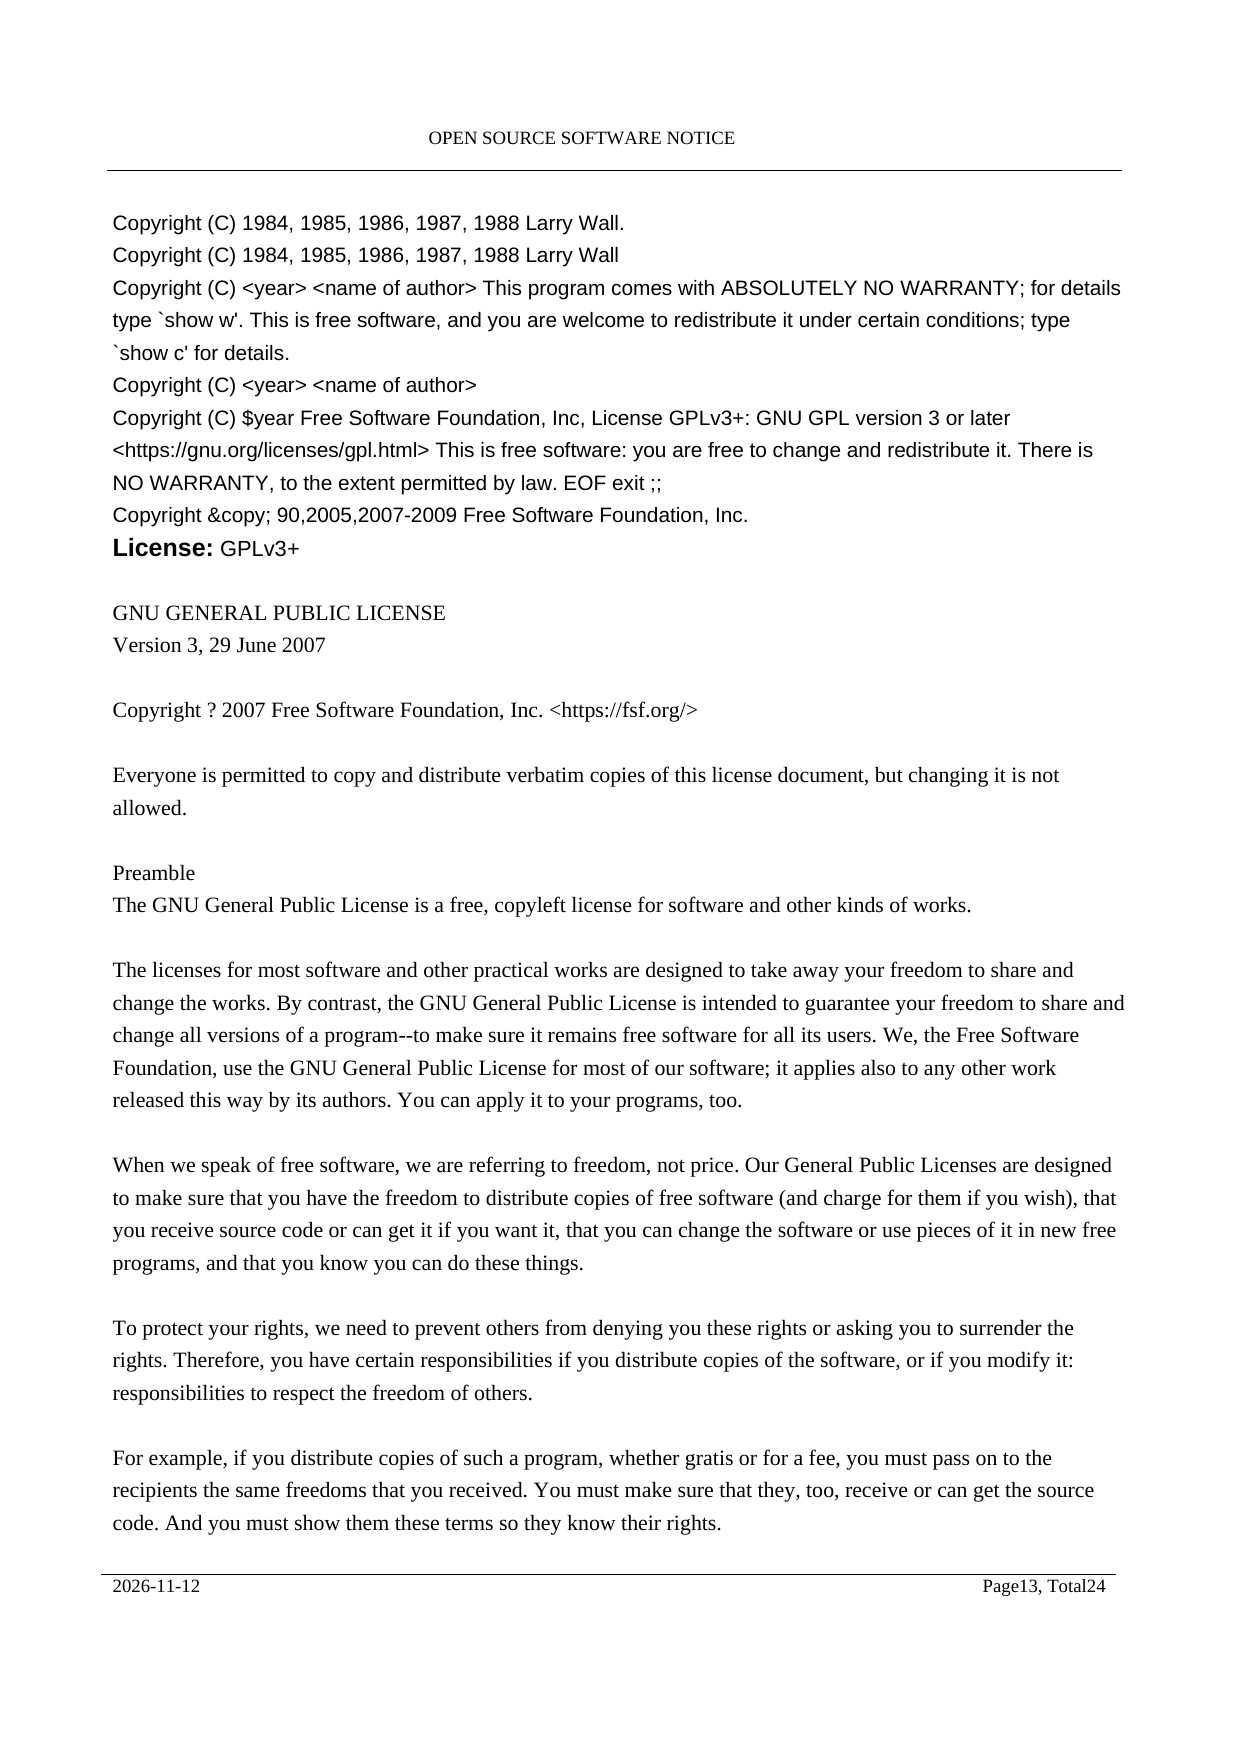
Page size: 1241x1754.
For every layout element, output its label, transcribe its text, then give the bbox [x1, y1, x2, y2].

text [112, 531, 1128, 1539]
text Copyright (C) <year> <name of author> This program comes with ABSOLUTELY NO WARRANTY; for details type `show w'. This is free software, and you are welcome to redistribute it under certain conditions; type `show c' for details. [112, 271, 1128, 369]
text Copyright &copy; 90,2005,2007-2009 Free Software Foundation, Inc. [112, 499, 1128, 531]
text Copyright (C) $year Free Software Foundation, Inc, License GPLv3+: GNU GPL version 3 or later <https://gnu.org/licenses/gpl.html> This is free software: you are free to change and redistribute it. There is NO WARRANTY, to the extent permitted by law. EOF exit ;; [112, 401, 1128, 499]
text Copyright (C) 1984, 1985, 1986, 1987, 1988 Larry Wall. [112, 206, 1128, 239]
text Copyright (C) <year> <name of author> [112, 369, 1128, 401]
text Copyright (C) 1984, 1985, 1986, 1987, 1988 Larry Wall [112, 239, 1128, 271]
